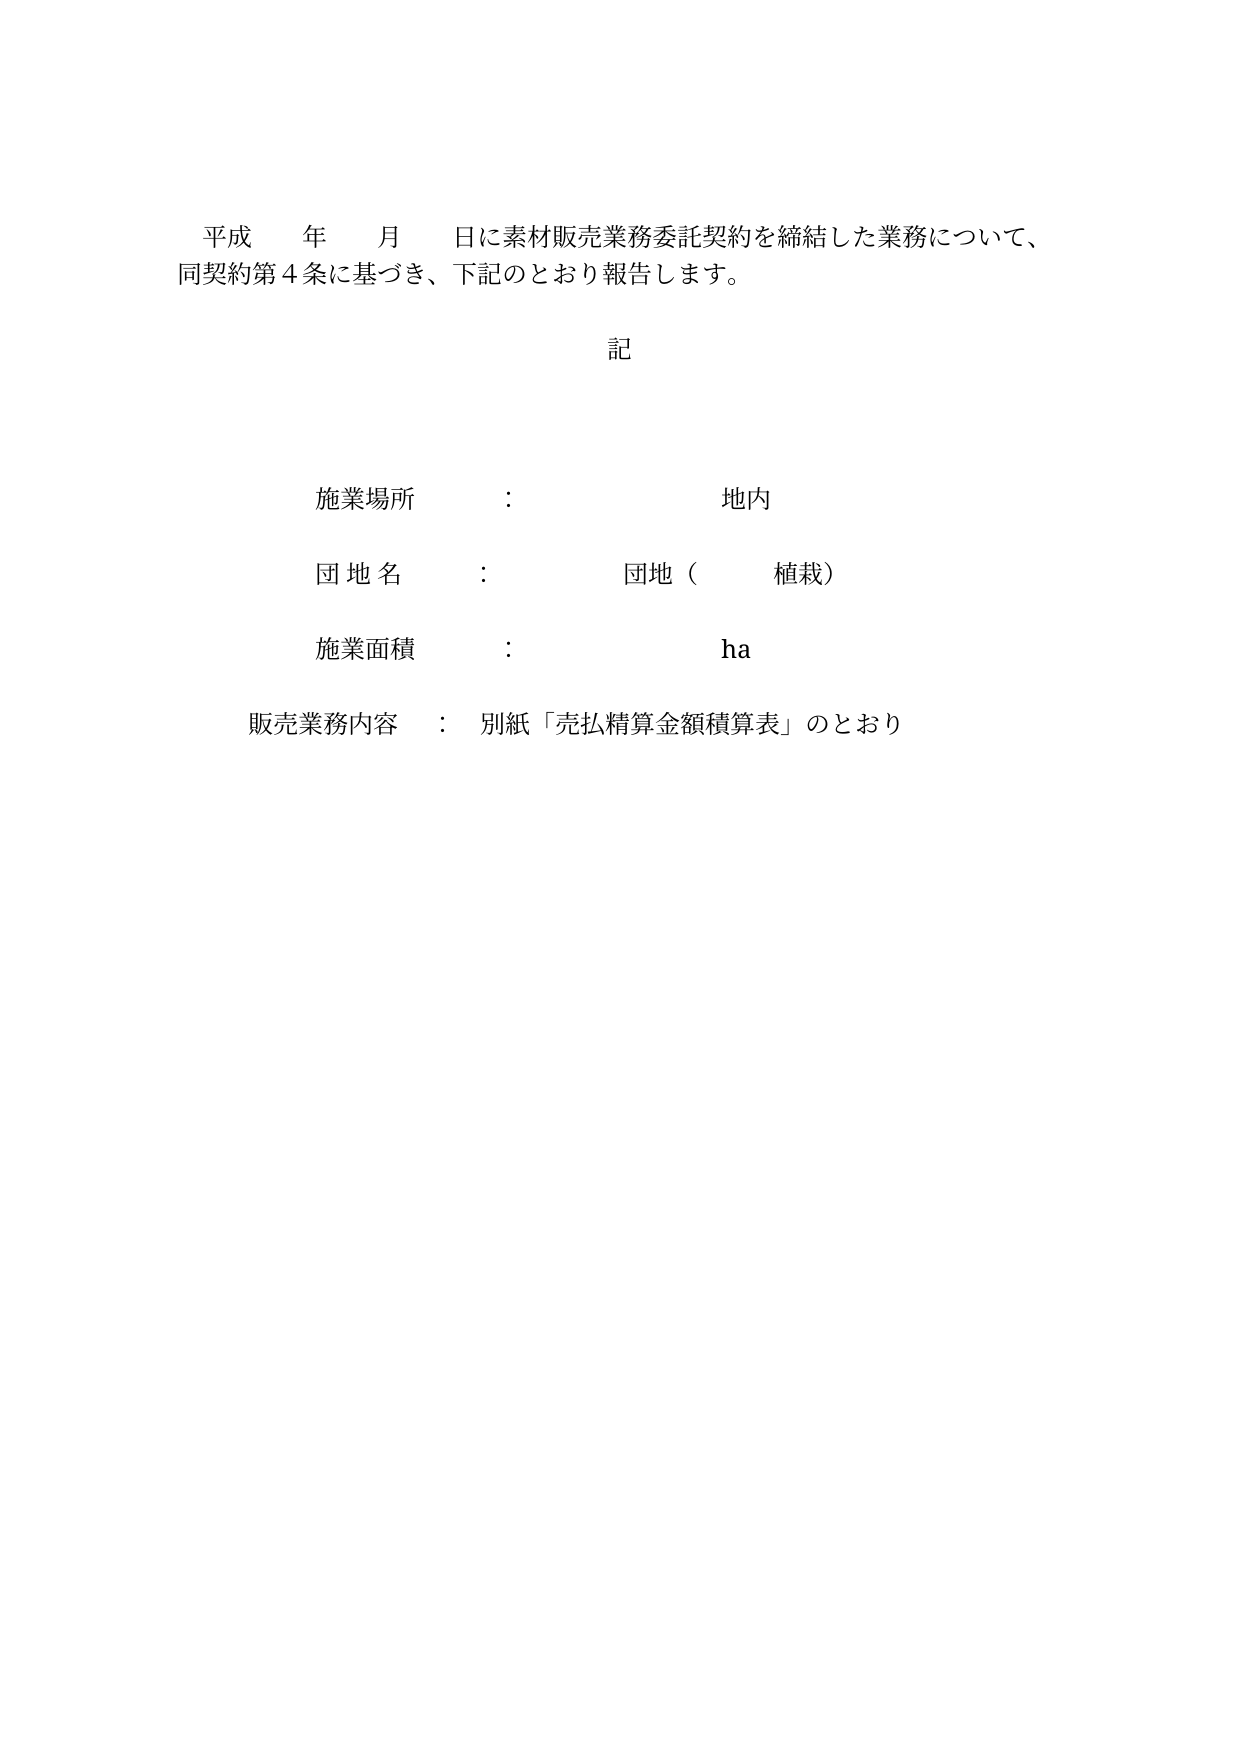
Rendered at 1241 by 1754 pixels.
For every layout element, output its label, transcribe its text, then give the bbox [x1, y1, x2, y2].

text 団 地 名 ： 団地（ 植栽） [177, 554, 1063, 592]
subtitle 記 [177, 329, 1063, 367]
text 施業場所 ： 地内 [177, 479, 1063, 517]
text 販売業務内容 ： 別紙「売払精算金額積算表」のとおり [177, 704, 1063, 742]
text 平成 年 月 日に素材販売業務委託契約を締結した業務について、同契約第４条に基づき、下記のとおり報告します。 [177, 217, 1063, 292]
text 施業面積 ： ha [177, 629, 1063, 667]
